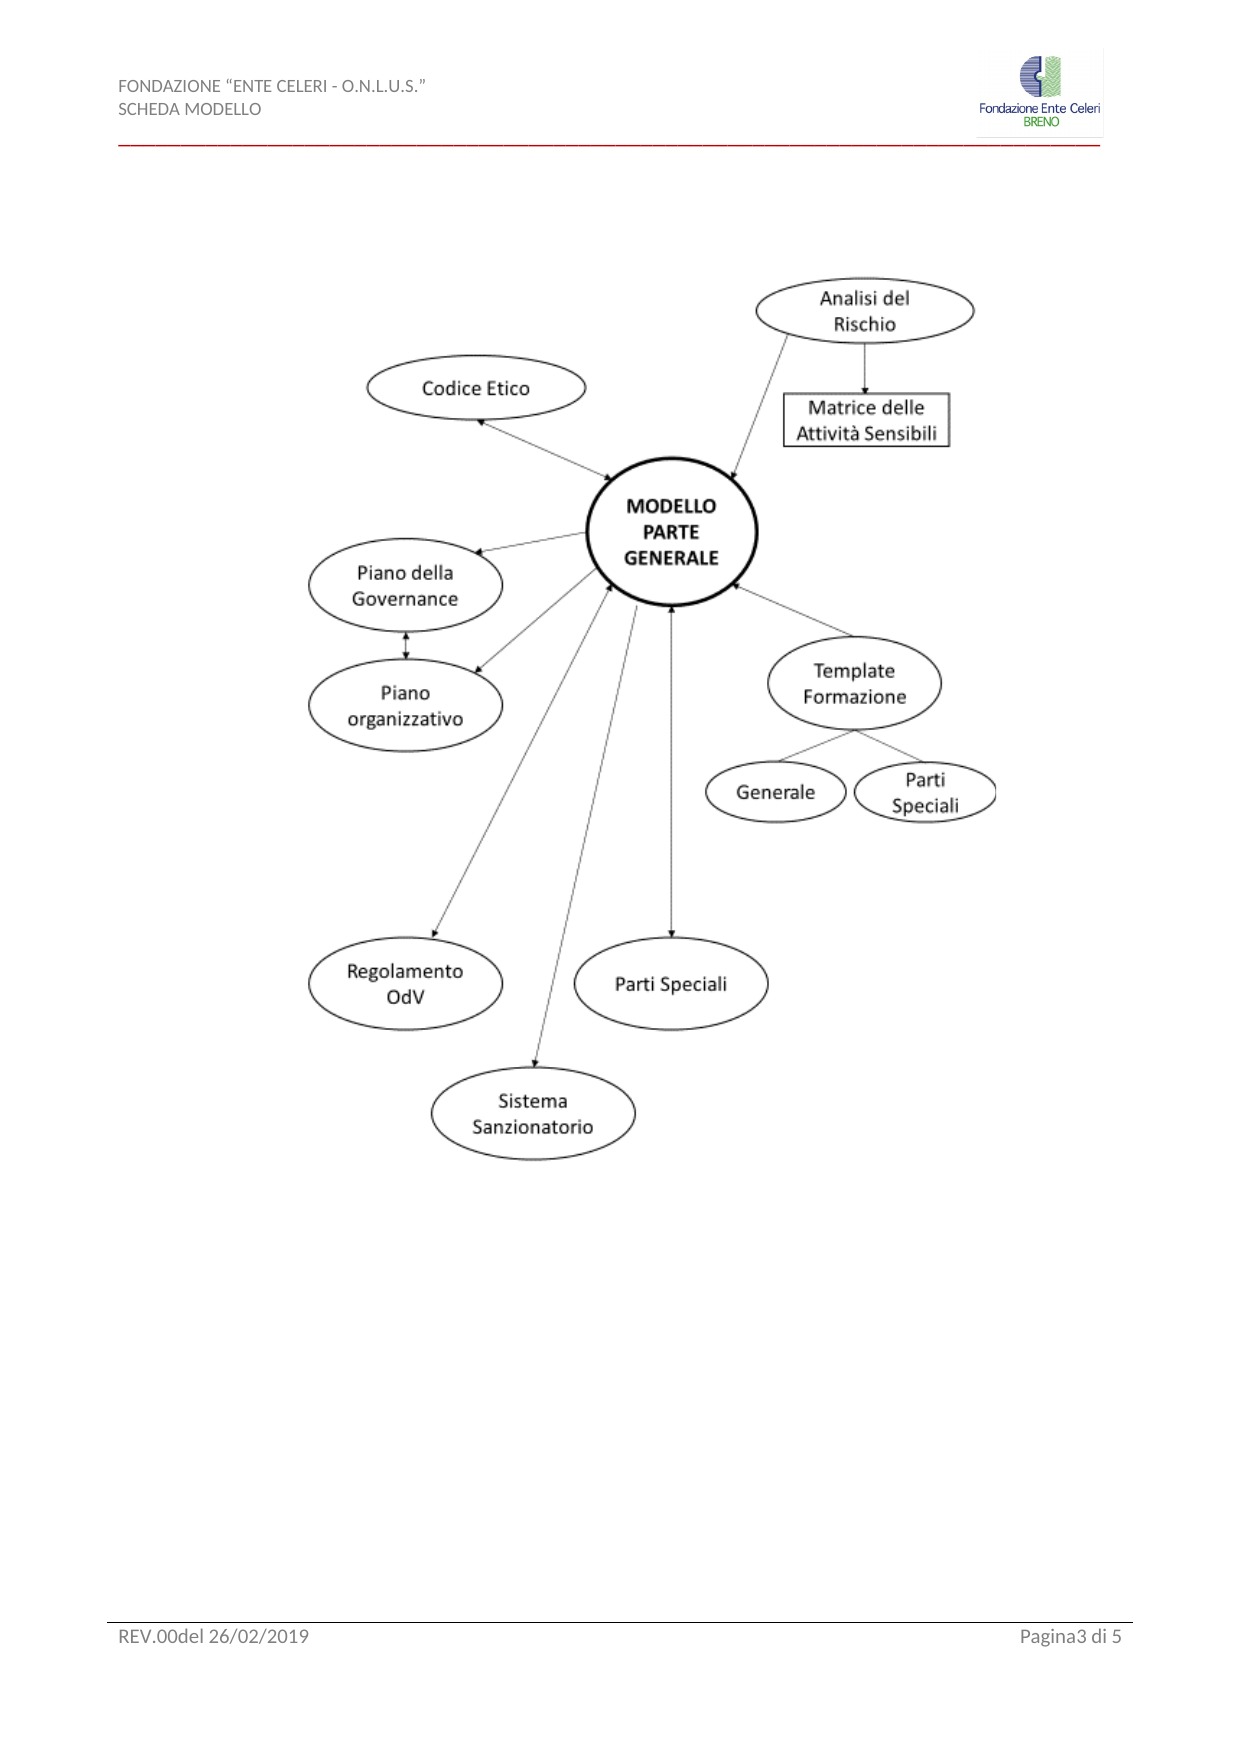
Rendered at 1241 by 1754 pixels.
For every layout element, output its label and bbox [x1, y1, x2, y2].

picture [976, 48, 1104, 138]
picture [281, 241, 997, 1229]
